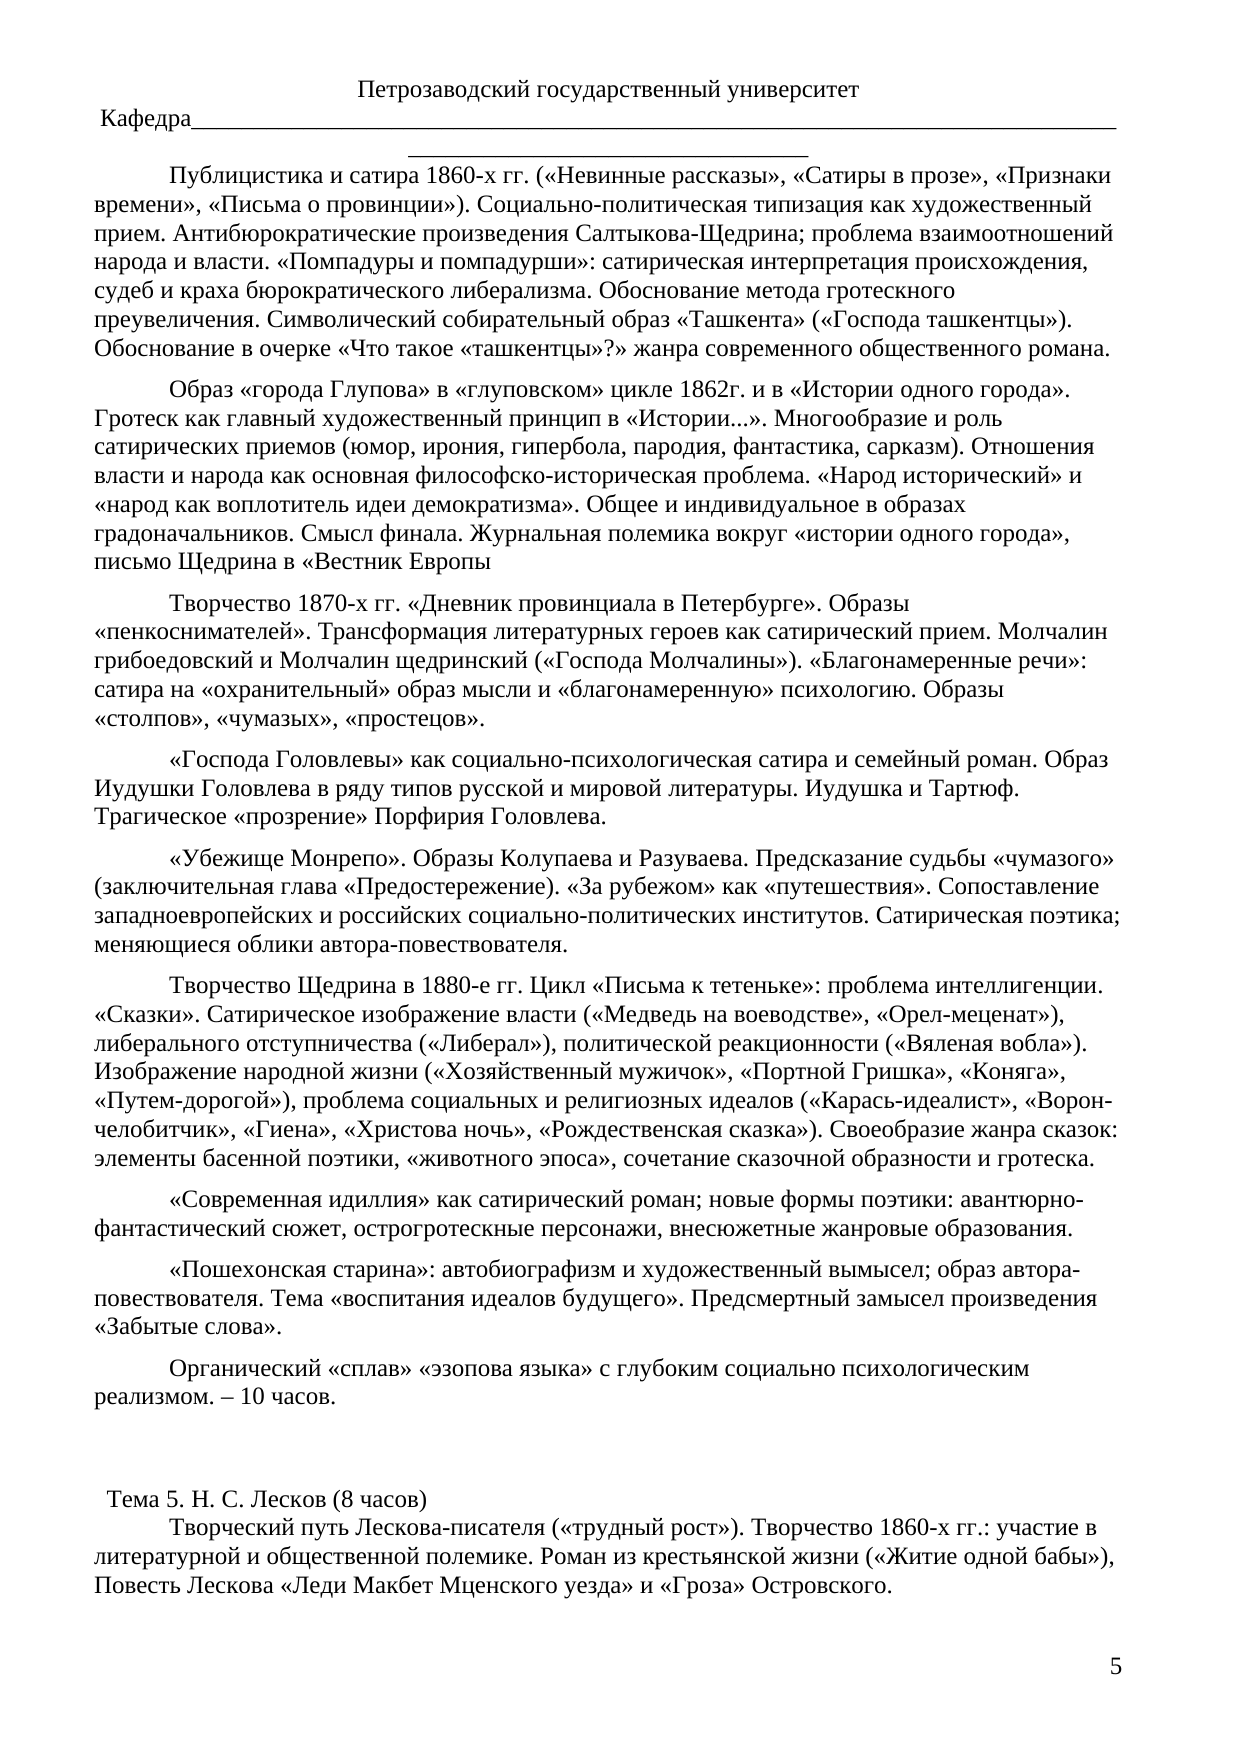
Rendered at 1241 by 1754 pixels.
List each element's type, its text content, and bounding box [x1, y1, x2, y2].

text «Современная идиллия» как сатирический роман; новые формы поэтики: авантюрно-фантастический сюжет, острогротескные персонажи, внесюжетные жанровые образования. [94, 1184, 1122, 1241]
text Творчество 1870-х гг. «Дневник провинциала в Петербурге». Образы «пенкоснимателей». Трансформация литературных героев как сатирический прием. Молчалин грибоедовский и Молчалин щедринский («Господа Молчалины»). «Благонамеренные речи»: сатира на «охранительный» образ мысли и «благонамеренную» психологию. Образы «столпов», «чумазых», «простецов». [94, 588, 1122, 731]
text Творчество Щедрина в 1880-е гг. Цикл «Письма к тетеньке»: проблема интеллигенции. «Сказки». Сатирическое изображение власти («Медведь на воеводстве», «Орел-меценат»), либерального отступничества («Либерал»), политической реакционности («Вяленая вобла»). Изображение народной жизни («Хозяйственный мужичок», «Портной Гришка», «Коняга», «Путем-дорогой»), проблема социальных и религиозных идеалов («Карась-идеалист», «Ворон-челобитчик», «Гиена», «Христова ночь», «Рождественская сказка»). Своеобразие жанра сказок: элементы басенной поэтики, «животного эпоса», сочетание сказочной образности и гротеска. [94, 970, 1122, 1171]
text Органический «сплав» «эзопова языка» с глубоким социально психологическим реализмом. – 10 часов. [94, 1353, 1122, 1410]
text «Убежище Монрепо». Образы Колупаева и Разуваева. Предсказание судьбы «чумазого» (заключительная глава «Предостережение). «За рубежом» как «путешествия». Сопоставление западноевропейских и российских социально-политических институтов. Сатирическая поэтика; меняющиеся облики автора-повествователя. [94, 843, 1122, 958]
text «Пошехонская старина»: автобиографизм и художественный вымысел; образ автора-повествователя. Тема «воспитания идеалов будущего». Предсмертный замысел произведения «Забытые слова». [94, 1254, 1122, 1340]
text Тема 5. Н. С. Лесков (8 часов) [106, 1484, 1122, 1512]
text «Господа Головлевы» как социально-психологическая сатира и семейный роман. Образ Иудушки Головлева в ряду типов русской и мировой литературы. Иудушка и Тартюф. Трагическое «прозрение» Порфирия Головлева. [94, 744, 1122, 830]
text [94, 1512, 1122, 1599]
text Публицистика и сатира 1860-х гг. («Невинные рассказы», «Сатиры в прозе», «Признаки времени», «Письма о провинции»). Социально-политическая типизация как художественный прием. Антибюрократические произведения Салтыкова-Щедрина; проблема взаимоотношений народа и власти. «Помпадуры и помпадурши»: сатирическая интерпретация происхождения, судеб и краха бюрократического либерализма. Обоснование метода гротескного преувеличения. Символический собирательный образ «Ташкента» («Господа ташкентцы»). Обоснование в очерке «Что такое «ташкентцы»?» жанра современного общественного романа. [94, 160, 1122, 361]
text Образ «города Глупова» в «глуповском» цикле 1862г. и в «Истории одного города». Гротеск как главный художественный принцип в «Истории...». Многообразие и роль сатирических приемов (юмор, ирония, гипербола, пародия, фантастика, сарказм). Отношения власти и народа как основная философско-историческая проблема. «Народ исторический» и «народ как воплотитель идеи демократизма». Общее и индивидуальное в образах градоначальников. Смысл финала. Журнальная полемика вокруг «истории одного города», письмо Щедрина в «Вестник Европы [94, 374, 1122, 575]
